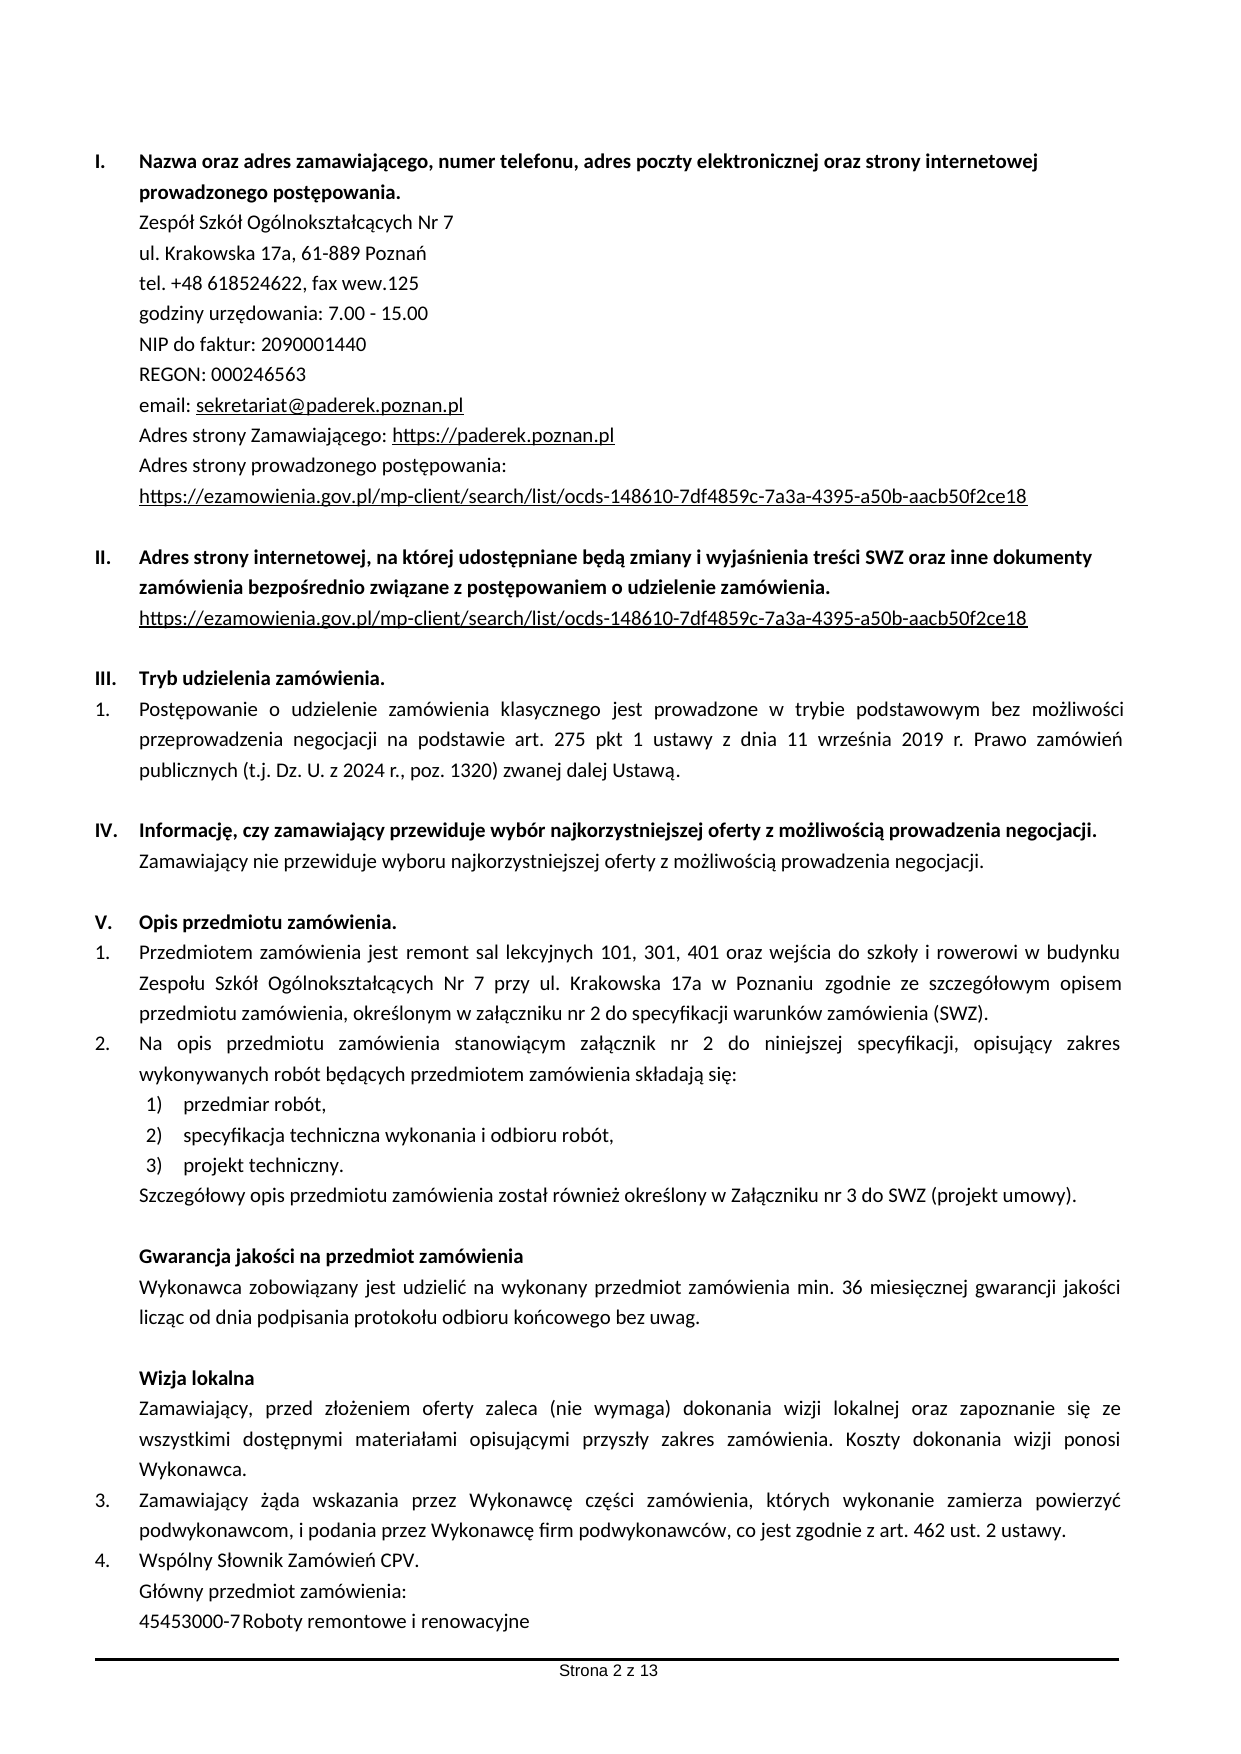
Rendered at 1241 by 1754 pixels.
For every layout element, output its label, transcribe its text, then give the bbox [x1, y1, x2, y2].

text 45453000-7 Roboty remontowe i renowacyjne [139, 1608, 1122, 1634]
text Adres strony Zamawiającego: https://paderek.poznan.pl [139, 422, 1122, 448]
list Opis przedmiotu zamówienia. [94, 909, 1122, 934]
text Zamawiający nie przewiduje wyboru najkorzystniejszej oferty z możliwością prowadzenia negocjacji. [139, 848, 1122, 873]
text Wizja lokalna [139, 1365, 1122, 1391]
list Nazwa oraz adres zamawiającego, numer telefonu, adres poczty elektronicznej oraz strony internetowej prowadzonego postępowania. [94, 148, 1122, 204]
text Gwarancja jakości na przedmiot zamówienia [139, 1243, 1122, 1269]
text REGON: 000246563 [139, 361, 1122, 387]
list Informację, czy zamawiający przewiduje wybór najkorzystniejszej oferty z możliwością prowadzenia negocjacji. [94, 818, 1122, 843]
text tel. +48 618524622, fax wew.125 [139, 270, 1122, 296]
list Zamawiający żąda wskazania przez Wykonawcę części zamówienia, których wykonanie zamierza powierzyć podwykonawcom, i podania przez Wykonawcę firm podwykonawców, co jest zgodnie z art. 462 ust. 2 ustawy. [94, 1487, 1122, 1543]
text Główny przedmiot zamówienia: [139, 1578, 1122, 1603]
text email: sekretariat@paderek.poznan.pl [139, 392, 1122, 417]
text godziny urzędowania: 7.00 - 15.00 [139, 301, 1122, 326]
text ul. Krakowska 17a, 61-889 Poznań [139, 240, 1122, 265]
list Wspólny Słownik Zamówień CPV. [94, 1548, 1122, 1573]
text Wykonawca zobowiązany jest udzielić na wykonany przedmiot zamówienia min. 36 miesięcznej gwarancji jakości licząc od dnia podpisania protokołu odbioru końcowego bez uwag. [139, 1274, 1122, 1330]
list specyfikacja techniczna wykonania i odbioru robót, [146, 1122, 1122, 1147]
list Adres strony internetowej, na której udostępniane będą zmiany i wyjaśnienia treści SWZ oraz inne dokumenty zamówienia bezpośrednio związane z postępowaniem o udzielenie zamówienia. [94, 544, 1122, 600]
list Przedmiotem zamówienia jest remont sal lekcyjnych 101, 301, 401 oraz wejścia do szkoły i rowerowi w budynku Zespołu Szkół Ogólnokształcących Nr 7 przy ul. Krakowska 17a w Poznaniu zgodnie ze szczegółowym opisem przedmiotu zamówienia, określonym w załączniku nr 2 do specyfikacji warunków zamówienia (SWZ). [94, 939, 1122, 1026]
text Adres strony prowadzonego postępowania: [139, 453, 1122, 478]
text https://ezamowienia.gov.pl/mp-client/search/list/ocds-148610-7df4859c-7a3a-4395-a50b-aacb50f2ce18 [139, 483, 1122, 508]
list Postępowanie o udzielenie zamówienia klasycznego jest prowadzone w trybie podstawowym bez możliwości przeprowadzenia negocjacji na podstawie art. 275 pkt 1 ustawy z dnia 11 września 2019 r. Prawo zamówień publicznych (t.j. Dz. U. z 2024 r., poz. 1320) zwanej dalej Ustawą. [94, 696, 1125, 782]
text Szczegółowy opis przedmiotu zamówienia został również określony w Załączniku nr 3 do SWZ (projekt umowy). [139, 1183, 1122, 1208]
text https://ezamowienia.gov.pl/mp-client/search/list/ocds-148610-7df4859c-7a3a-4395-a50b-aacb50f2ce18 [139, 605, 1122, 630]
list przedmiar robót, [146, 1091, 1122, 1117]
text Zespół Szkół Ogólnokształcących Nr 7 [139, 209, 1122, 235]
text NIP do faktur: 2090001440 [139, 331, 1122, 356]
list Tryb udzielenia zamówienia. [94, 666, 1122, 691]
text Zamawiający, przed złożeniem oferty zaleca (nie wymaga) dokonania wizji lokalnej oraz zapoznanie się ze wszystkimi dostępnymi materiałami opisującymi przyszły zakres zamówienia. Koszty dokonania wizji ponosi Wykonawca. [139, 1396, 1122, 1482]
list projekt techniczny. [146, 1152, 1122, 1178]
list Na opis przedmiotu zamówienia stanowiącym załącznik nr 2 do niniejszej specyfikacji, opisujący zakres wykonywanych robót będących przedmiotem zamówienia składają się: [94, 1031, 1122, 1086]
